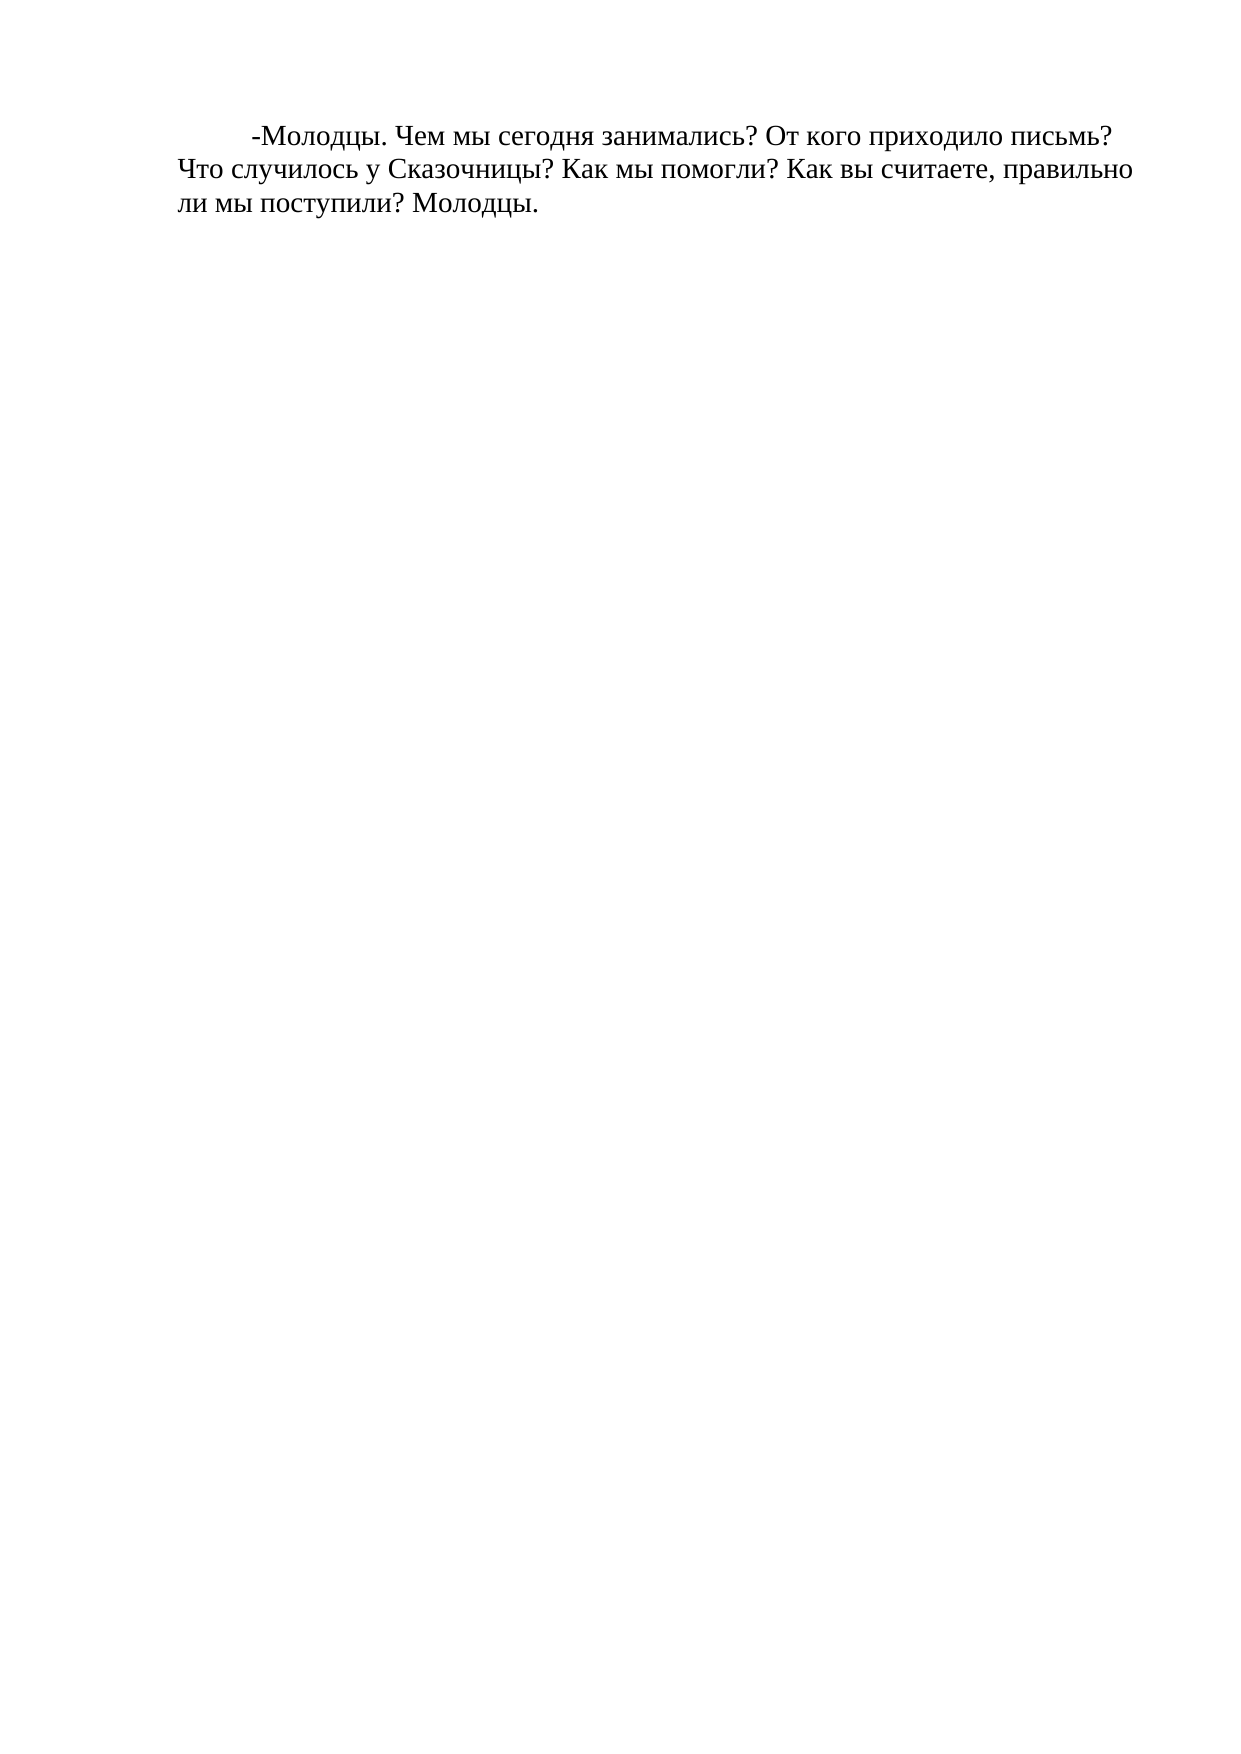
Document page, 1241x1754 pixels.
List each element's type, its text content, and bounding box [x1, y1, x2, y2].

text -Молодцы. Чем мы сегодня занимались? От кого приходило письмь? Что случилось у Сказочницы? Как мы помогли? Как вы считаете, правильно ли мы поступили? Молодцы. [177, 118, 1152, 219]
